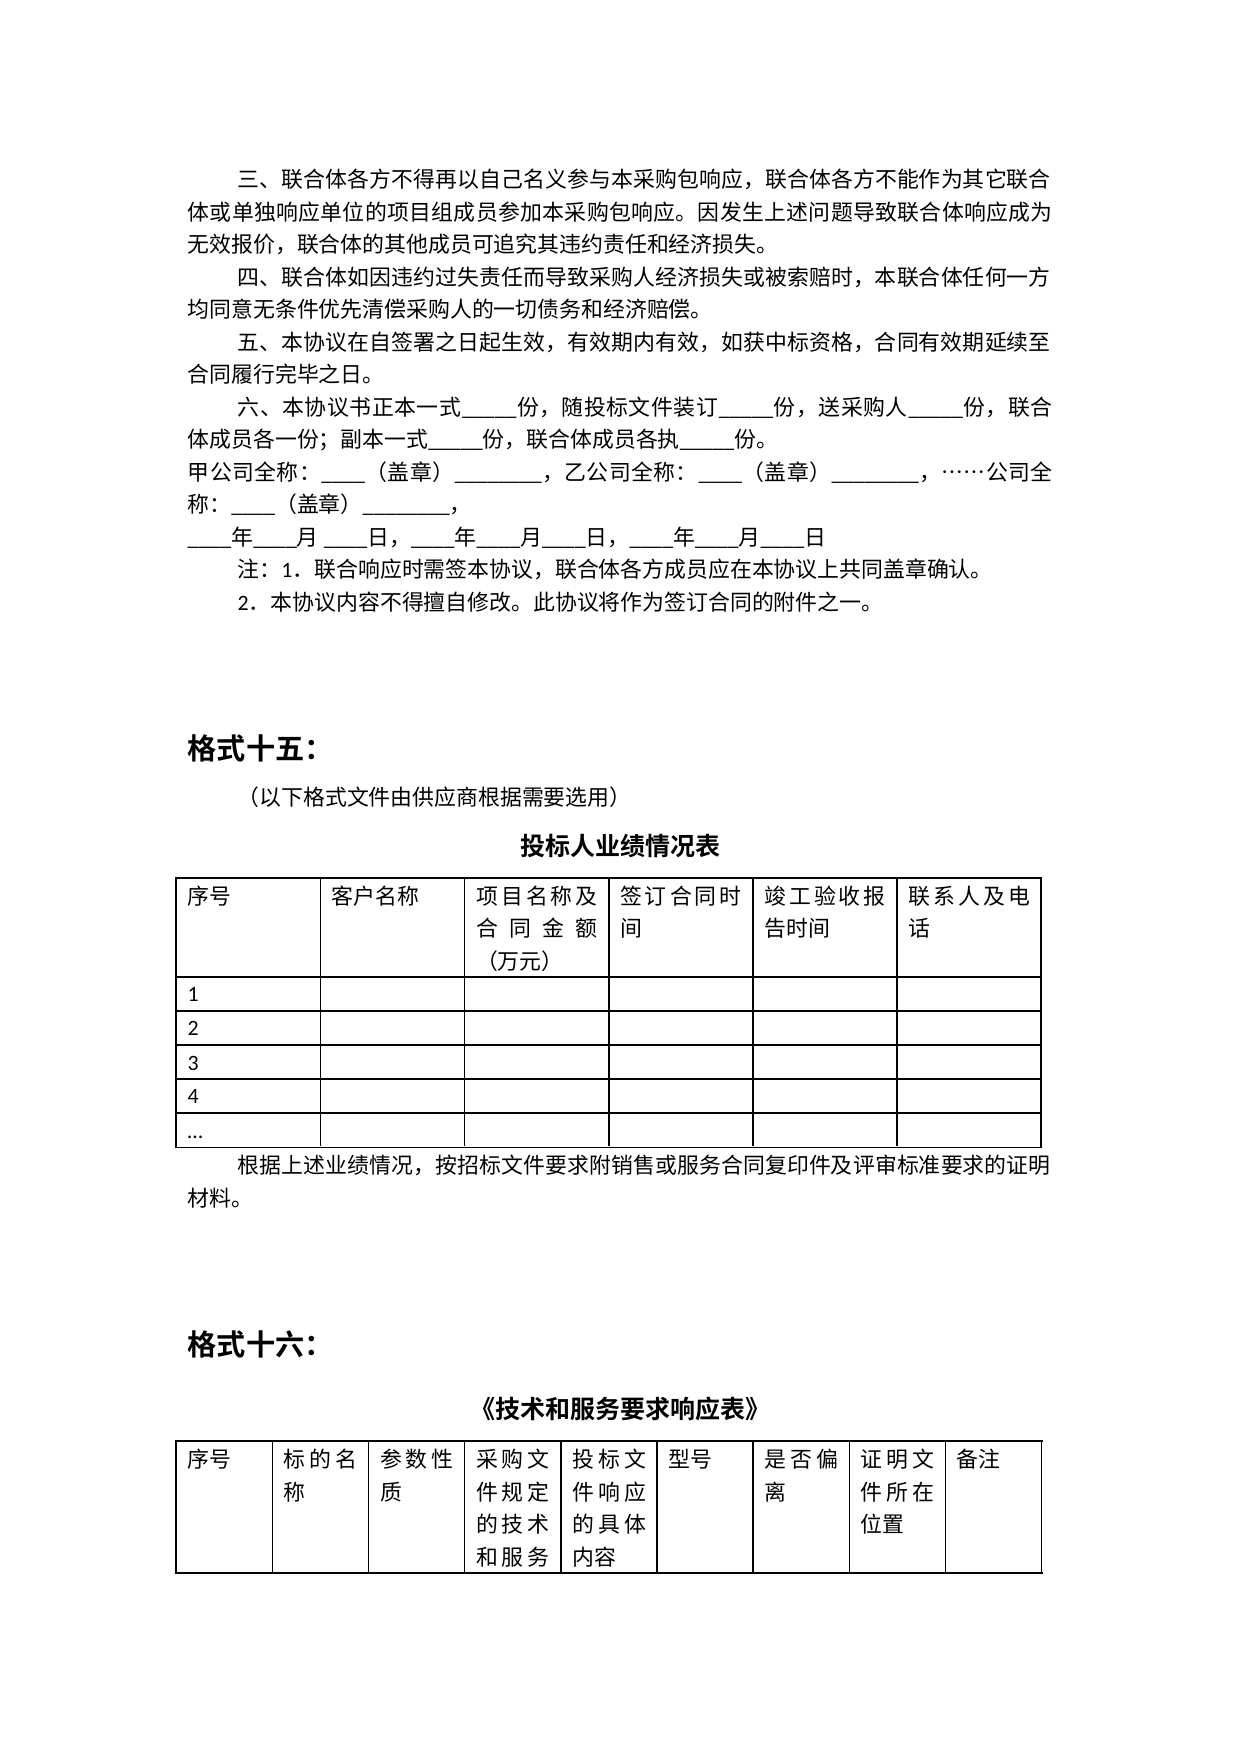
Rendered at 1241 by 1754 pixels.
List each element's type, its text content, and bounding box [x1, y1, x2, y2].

text ____年____月 ____日，____年____月____日，____年____月____日 [187, 519, 1053, 552]
text 甲公司全称：____（盖章）________，乙公司全称：____（盖章）________，……公司全称：____（盖章）________， [187, 454, 1053, 519]
text 三、联合体各方不得再以自己名义参与本采购包响应，联合体各方不能作为其它联合体或单独响应单位的项目组成员参加本采购包响应。因发生上述问题导致联合体响应成为无效报价，联合体的其他成员可追究其违约责任和经济损失。 [187, 162, 1053, 259]
table_cell [754, 1012, 896, 1044]
table_header 竣工验收报告时间 [754, 879, 896, 976]
table_cell [898, 1046, 1040, 1078]
text 2．本协议内容不得擅自修改。此协议将作为签订合同的附件之一。 [187, 584, 1053, 617]
table_header 签订合同时间 [610, 879, 752, 976]
table_header 采购文件规定的技术和服务要求 [465, 1442, 560, 1572]
table_header 序号 [177, 879, 320, 976]
table_header 证明文件所在位置 [850, 1442, 945, 1572]
table_cell 4 [177, 1080, 320, 1112]
table_cell [898, 1080, 1040, 1112]
table_cell [465, 1012, 608, 1044]
table_cell [321, 1080, 464, 1112]
table_header 序号 [177, 1442, 272, 1572]
table_cell [898, 978, 1040, 1010]
table_cell [754, 1080, 896, 1112]
table_cell 2 [177, 1012, 320, 1044]
table_header 参数性质 [369, 1442, 464, 1572]
table_header 项目名称及合同金额（万元） [465, 879, 608, 976]
table_cell [898, 1012, 1040, 1044]
table_cell [321, 1046, 464, 1078]
table_cell … [177, 1114, 320, 1146]
table_cell [465, 978, 608, 1010]
table_cell 3 [177, 1046, 320, 1078]
text 根据上述业绩情况，按招标文件要求附销售或服务合同复印件及评审标准要求的证明材料。 [187, 1148, 1053, 1213]
table_cell [321, 1012, 464, 1044]
table_cell [465, 1046, 608, 1078]
text 《技术和服务要求响应表》 [187, 1375, 1053, 1440]
table_cell [610, 978, 752, 1010]
table_cell [754, 978, 896, 1010]
table_header 标的名称 [273, 1442, 368, 1572]
text 格式十六： [187, 1310, 1053, 1375]
table_cell [321, 1114, 464, 1146]
table_header 联系人及电话 [898, 879, 1040, 976]
text 四、联合体如因违约过失责任而导致采购人经济损失或被索赔时，本联合体任何一方均同意无条件优先清偿采购人的一切债务和经济赔偿。 [187, 259, 1053, 324]
table_header 型号 [658, 1442, 752, 1572]
table_cell [321, 978, 464, 1010]
table_cell [610, 1114, 752, 1146]
text 五、本协议在自签署之日起生效，有效期内有效，如获中标资格，合同有效期延续至合同履行完毕之日。 [187, 324, 1053, 389]
table_header 投标文件响应的具体内容 [562, 1442, 656, 1572]
table_cell [754, 1114, 896, 1146]
text 投标人业绩情况表 [187, 812, 1053, 877]
text （以下格式文件由供应商根据需要选用） [187, 779, 1053, 812]
table_cell [754, 1046, 896, 1078]
table_cell 1 [177, 978, 320, 1010]
table_cell [610, 1046, 752, 1078]
text 六、本协议书正本一式_____份，随投标文件装订_____份，送采购人_____份，联合体成员各一份；副本一式_____份，联合体成员各执_____份。 [187, 389, 1053, 454]
table_header 是否偏离 [754, 1442, 849, 1572]
table_cell [465, 1114, 608, 1146]
table_header 客户名称 [321, 879, 464, 976]
table_cell [465, 1080, 608, 1112]
table_header 备注 [946, 1442, 1041, 1572]
text 格式十五： [187, 714, 1053, 779]
table_cell [610, 1012, 752, 1044]
text 注：1．联合响应时需签本协议，联合体各方成员应在本协议上共同盖章确认。 [187, 552, 1053, 584]
table_cell [898, 1114, 1040, 1146]
table_cell [610, 1080, 752, 1112]
